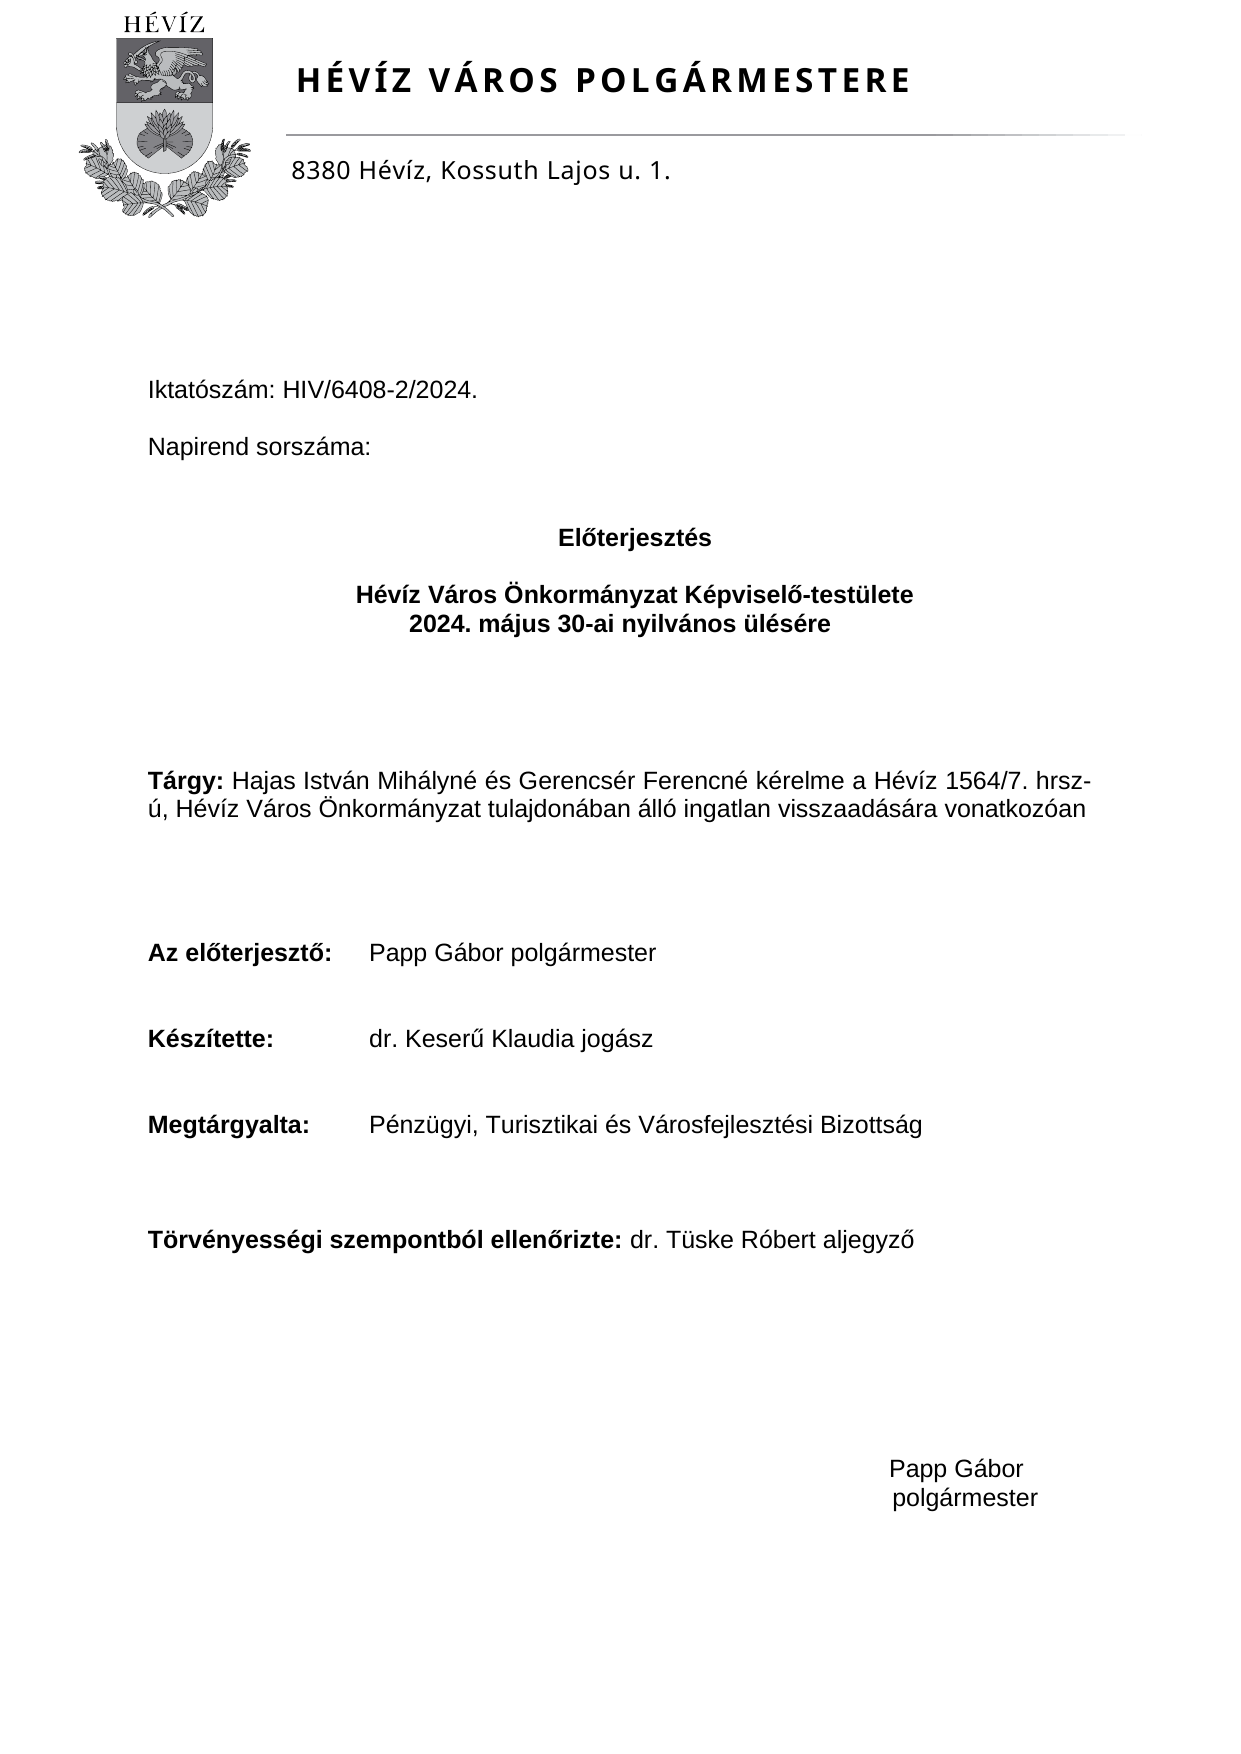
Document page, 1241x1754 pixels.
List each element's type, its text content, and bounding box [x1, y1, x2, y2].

text Megtárgyalta: Pénzügyi, Turisztikai és Városfejlesztési Bizottság [148, 1110, 1122, 1139]
text polgármester [148, 1483, 1122, 1512]
text Napirend sorszáma: [148, 432, 1122, 461]
text HÉVÍZ VÁROS POLGÁRMESTERE [213, 57, 1122, 102]
text Törvényességi szempontból ellenőrizte: dr. Tüske Róbert aljegyző [148, 1225, 1122, 1254]
text 8380 Hévíz, Kossuth Lajos u. 1. [227, 153, 1122, 187]
text Iktatószám: HIV/6408-2/2024. [148, 375, 1122, 404]
text Papp Gábor [148, 1454, 1122, 1483]
text Előterjesztés [148, 523, 1122, 552]
text 2024. május 30-ai nyilvános ülésére [148, 609, 1093, 638]
text Készítette: dr. Keserű Klaudia jogász [148, 1024, 1122, 1053]
text Az előterjesztő: polgármester [148, 938, 1122, 967]
text Hévíz Város Önkormányzat Képviselő-testülete [148, 580, 1122, 609]
text 8380 Hévíz, Kossuth Lajos u. 1. [148, 153, 218, 187]
text Tárgy: Hajas István Mihályné és Gerencsér Ferencné kérelme a Hévíz 1564/7. hrsz-ú, Hévíz Város Önkormányzat tulajdonában álló ingatlan visszaadására vonatkozóan [148, 766, 1093, 823]
